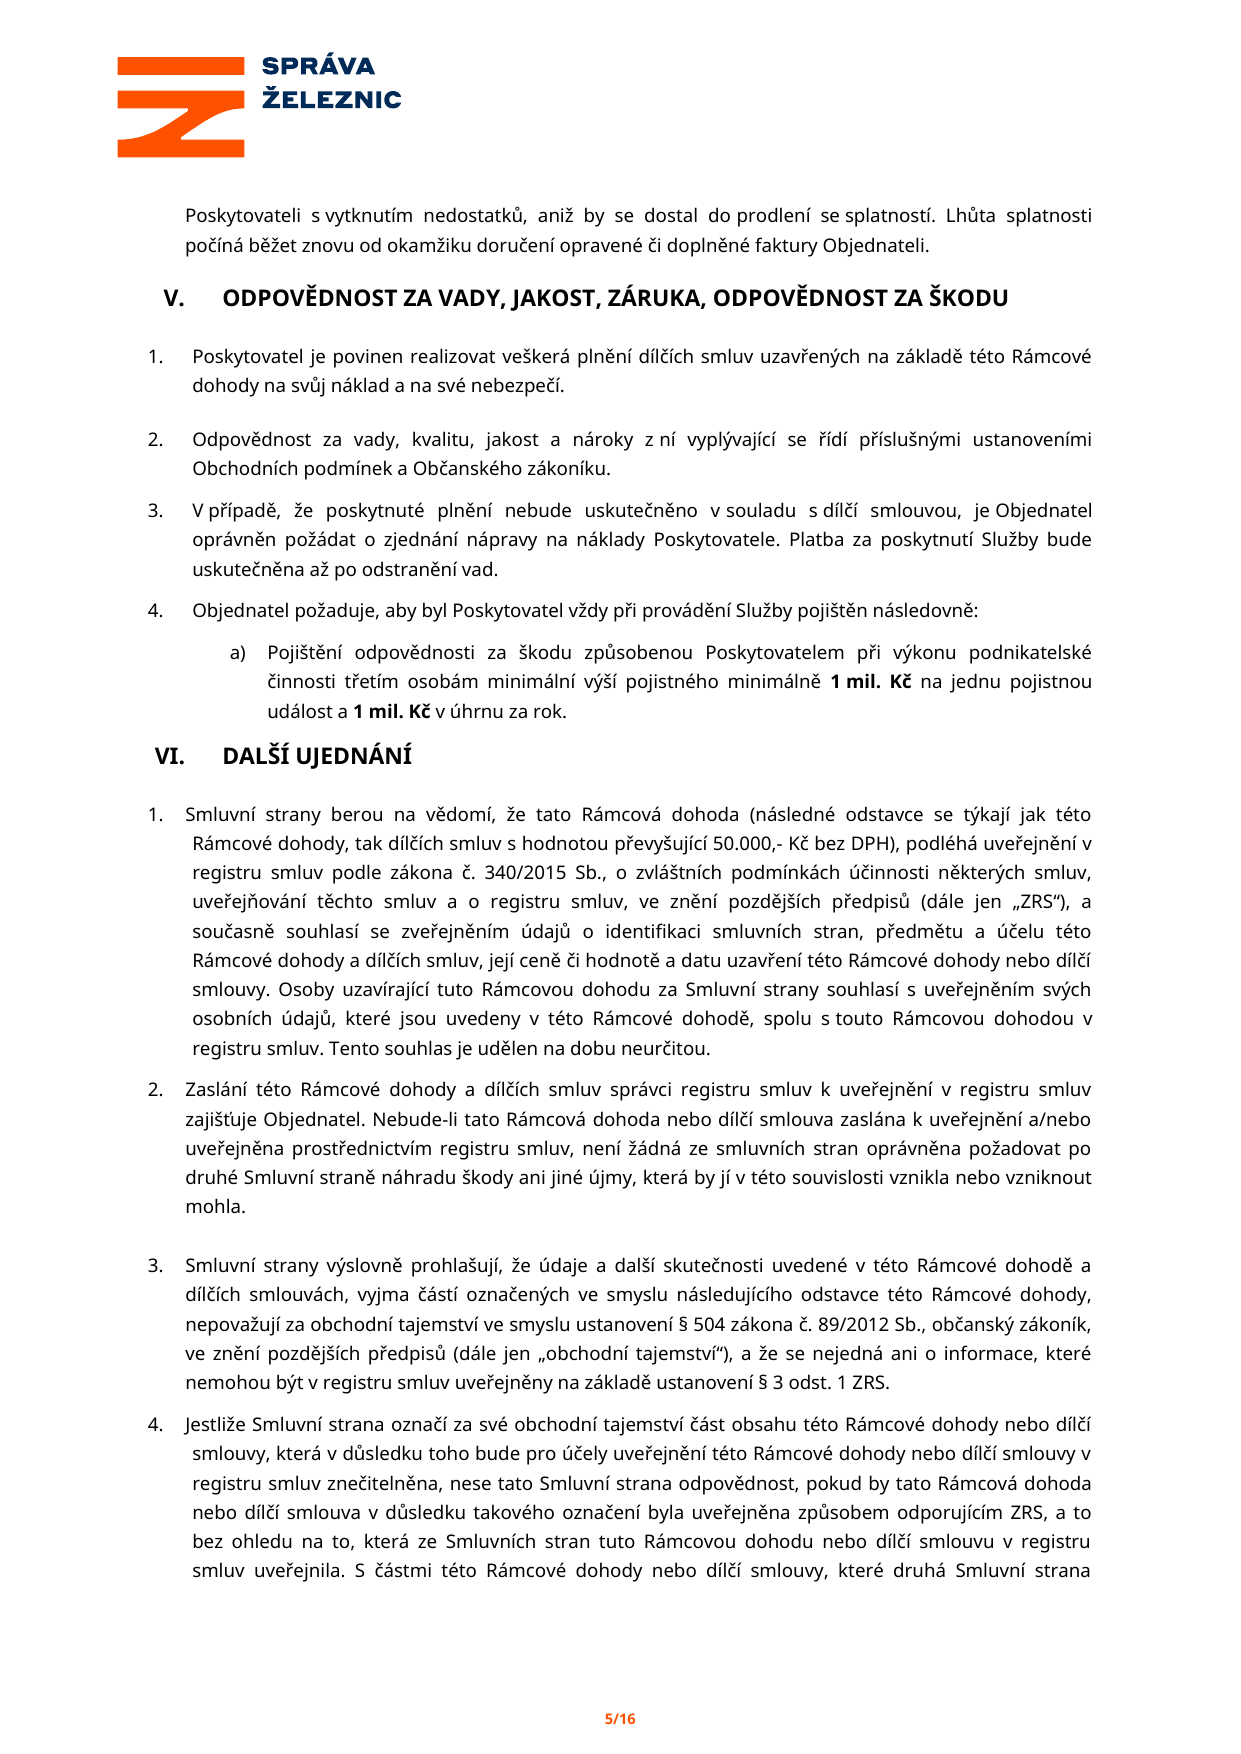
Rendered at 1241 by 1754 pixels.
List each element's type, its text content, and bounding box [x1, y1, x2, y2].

list Smluvní strany berou na vědomí, že tato Rámcová dohoda (následné odstavce se týkají jak této Rámcové dohody, tak dílčích smluv s hodnotou převyšující 50.000,- Kč bez DPH), podléhá uveřejnění v registru smluv podle zákona č. 340/2015 Sb., o zvláštních podmínkách účinnosti některých smluv, uveřejňování těchto smluv a o registru smluv, ve znění pozdějších předpisů (dále jen „ZRS“), a současně souhlasí se zveřejněním údajů o identifikaci smluvních stran, předmětu a účelu této Rámcové dohody a dílčích smluv, její ceně či hodnotě a datu uzavření této Rámcové dohody nebo dílčí smlouvy. Osoby uzavírající tuto Rámcovou dohodu za Smluvní strany souhlasí s uveřejněním svých osobních údajů, které jsou uvedeny v této Rámcové dohodě, spolu s touto Rámcovou dohodou v registru smluv. Tento souhlas je udělen na dobu neurčitou. [148, 801, 1093, 1061]
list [148, 203, 1093, 257]
list Odpovědnost za vady, kvalitu, jakost a nároky z ní vyplývající se řídí příslušnými ustanoveními Obchodních podmínek a Občanského zákoníku. [148, 426, 1093, 481]
list Objednatel požaduje, aby byl Poskytovatel vždy při provádění Služby pojištěn následovně: [148, 598, 1093, 623]
list Pojištění odpovědnosti za škodu způsobenou Poskytovatelem při výkonu podnikatelské činnosti třetím osobám minimální výší pojistného minimálně 1 mil. Kč na jednu pojistnou událost a 1 mil. Kč v úhrnu za rok. [229, 639, 1093, 724]
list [148, 1411, 1093, 1583]
list Zaslání této Rámcové dohody a dílčích smluv správci registru smluv k uveřejnění v registru smluv zajišťuje Objednatel. Nebude-li tato Rámcová dohoda nebo dílčí smlouva zaslána k uveřejnění a/nebo uveřejněna prostřednictvím registru smluv, není žádná ze smluvních stran oprávněna požadovat po druhé Smluvní straně náhradu škody ani jiné újmy, která by jí v této souvislosti vznikla nebo vzniknout mohla. [148, 1077, 1093, 1219]
list Smluvní strany výslovně prohlašují, že údaje a další skutečnosti uvedené v této Rámcové dohodě a dílčích smlouvách, vyjma částí označených ve smyslu následujícího odstavce této Rámcové dohody, nepovažují za obchodní tajemství ve smyslu ustanovení § 504 zákona č. 89/2012 Sb., občanský zákoník, ve znění pozdějších předpisů (dále jen „obchodní tajemství“), a že se nejedná ani o informace, které nemohou být v registru smluv uveřejněny na základě ustanovení § 3 odst. 1 ZRS. [148, 1252, 1093, 1395]
list V případě, že poskytnuté plnění nebude uskutečněno v souladu s dílčí smlouvou, je Objednatel oprávněn požádat o zjednání nápravy na náklady Poskytovatele. Platba za poskytnutí Služby bude uskutečněna až po odstranění vad. [148, 497, 1093, 582]
list Poskytovatel je povinen realizovat veškerá plnění dílčích smluv uzavřených na základě této Rámcové dohody na svůj náklad a na své nebezpečí. [148, 343, 1093, 398]
list DALŠÍ UJEDNÁNÍ [185, 740, 1093, 771]
list ODPOVĚDNOST ZA VADY, JAKOST, ZÁRUKA, ODPOVĚDNOST ZA ŠKODU [185, 282, 1093, 313]
